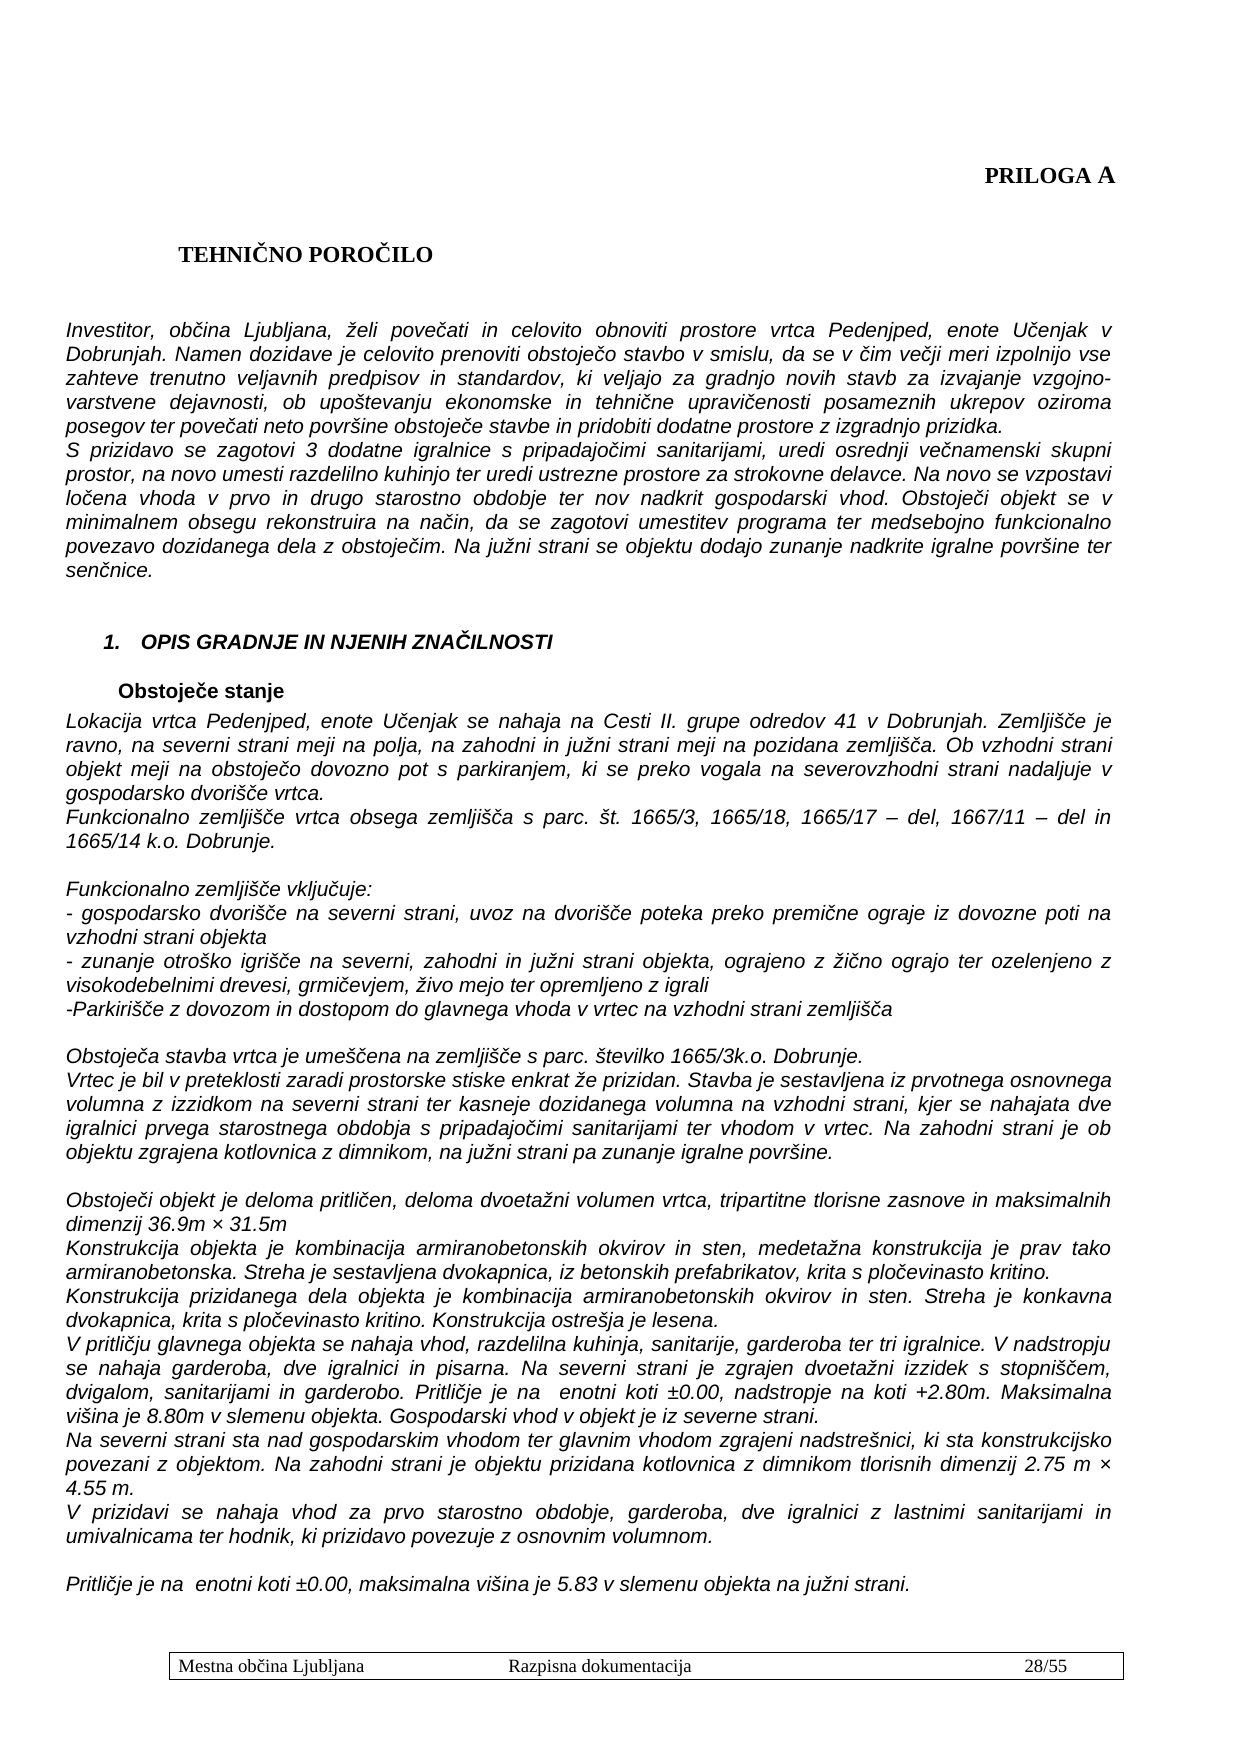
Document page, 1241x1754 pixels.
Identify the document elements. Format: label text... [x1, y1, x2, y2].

text TEHNIČNO POROČILO [178, 242, 1115, 268]
list OPIS GRADNJE IN NJENIH ZNAČILNOSTI [103, 630, 1115, 654]
text Obstoječa stavba vrtca je umeščena na zemljišče s parc. številko 1665/3k.o. Dobrunje. [66, 1044, 1115, 1068]
text Investitor, občina Ljubljana, želi povečati in celovito obnoviti prostore vrtca Pedenjped, enote Učenjak v Dobrunjah. Namen dozidave je celovito prenoviti obstoječo stavbo v smislu, da se v čim večji meri izpolnijo vse zahteve trenutno veljavnih predpisov in standardov, ki veljajo za gradnjo novih stavb za izvajanje vzgojno-varstvene dejavnosti, ob upoštevanju ekonomske in tehnične upravičenosti posameznih ukrepov oziroma posegov ter povečati neto površine obstoječe stavbe in pridobiti dodatne prostore z izgradnjo prizidka. [66, 318, 1115, 438]
text V prizidavi se nahaja vhod za prvo starostno obdobje, garderoba, dve igralnici z lastnimi sanitarijami in umivalnicama ter hodnik, ki prizidavo povezuje z osnovnim volumnom. [66, 1499, 1115, 1547]
text PRILOGA A [66, 160, 1115, 189]
text Funkcionalno zemljišče vrtca obsega zemljišča s parc. št. 1665/3, 1665/18, 1665/17 – del, 1667/11 – del in 1665/14 k.o. Dobrunje. [66, 805, 1115, 853]
text Obstoječi objekt je deloma pritličen, deloma dvoetažni volumen vrtca, tripartitne tlorisne zasnove in maksimalnih dimenzij 36.9m × 31.5m [66, 1188, 1115, 1236]
text Konstrukcija objekta je kombinacija armiranobetonskih okvirov in sten, medetažna konstrukcija je prav tako armiranobetonska. Streha je sestavljena dvokapnica, iz betonskih prefabrikatov, krita s pločevinasto kritino. [66, 1236, 1115, 1284]
text V pritličju glavnega objekta se nahaja vhod, razdelilna kuhinja, sanitarije, garderoba ter tri igralnice. V nadstropju se nahaja garderoba, dve igralnici in pisarna. Na severni strani je zgrajen dvoetažni izzidek s stopniščem, dvigalom, sanitarijami in garderobo. Pritličje je na enotni koti ±0.00, nadstropje na koti +2.80m. Maksimalna višina je 8.80m v slemenu objekta. Gospodarski vhod v objekt je iz severne strani. [66, 1332, 1115, 1428]
text - zunanje otroško igrišče na severni, zahodni in južni strani objekta, ograjeno z žično ograjo ter ozelenjeno z visokodebelnimi drevesi, grmičevjem, živo mejo ter opremljeno z igrali [66, 948, 1115, 996]
text S prizidavo se zagotovi 3 dodatne igralnice s pripadajočimi sanitarijami, uredi osrednji večnamenski skupni prostor, na novo umesti razdelilno kuhinjo ter uredi ustrezne prostore za strokovne delavce. Na novo se vzpostavi ločena vhoda v prvo in drugo starostno obdobje ter nov nadkrit gospodarski vhod. Obstoječi objekt se v minimalnem obsegu rekonstruira na način, da se zagotovi umestitev programa ter medsebojno funkcionalno povezavo dozidanega dela z obstoječim. Na južni strani se objektu dodajo zunanje nadkrite igralne površine ter senčnice. [66, 438, 1115, 582]
text Lokacija vrtca Pedenjped, enote Učenjak se nahaja na Cesti II. grupe odredov 41 v Dobrunjah. Zemljišče je ravno, na severni strani meji na polja, na zahodni in južni strani meji na pozidana zemljišča. Ob vzhodni strani objekt meji na obstoječo dovozno pot s parkiranjem, ki se preko vogala na severovzhodni strani nadaljuje v gospodarsko dvorišče vrtca. [66, 709, 1115, 805]
text - gospodarsko dvorišče na severni strani, uvoz na dvorišče poteka preko premične ograje iz dovozne poti na vzhodni strani objekta [66, 901, 1115, 948]
subtitle Obstoječe stanje [118, 679, 1115, 703]
text Konstrukcija prizidanega dela objekta je kombinacija armiranobetonskih okvirov in sten. Streha je konkavna dvokapnica, krita s pločevinasto kritino. Konstrukcija ostrešja je lesena. [66, 1284, 1115, 1332]
text Vrtec je bil v preteklosti zaradi prostorske stiske enkrat že prizidan. Stavba je sestavljena iz prvotnega osnovnega volumna z izzidkom na severni strani ter kasneje dozidanega volumna na vzhodni strani, kjer se nahajata dve igralnici prvega starostnega obdobja s pripadajočimi sanitarijami ter vhodom v vrtec. Na zahodni strani je ob objektu zgrajena kotlovnica z dimnikom, na južni strani pa zunanje igralne površine. [66, 1068, 1115, 1164]
text -Parkirišče z dovozom in dostopom do glavnega vhoda v vrtec na vzhodni strani zemljišča [66, 996, 1115, 1020]
text Funkcionalno zemljišče vključuje: [66, 877, 1115, 901]
text Pritličje je na enotni koti ±0.00, maksimalna višina je 5.83 v slemenu objekta na južni strani. [66, 1571, 1115, 1595]
text Na severni strani sta nad gospodarskim vhodom ter glavnim vhodom zgrajeni nadstrešnici, ki sta konstrukcijsko povezani z objektom. Na zahodni strani je objektu prizidana kotlovnica z dimnikom tlorisnih dimenzij 2.75 m × 4.55 m. [66, 1428, 1115, 1499]
